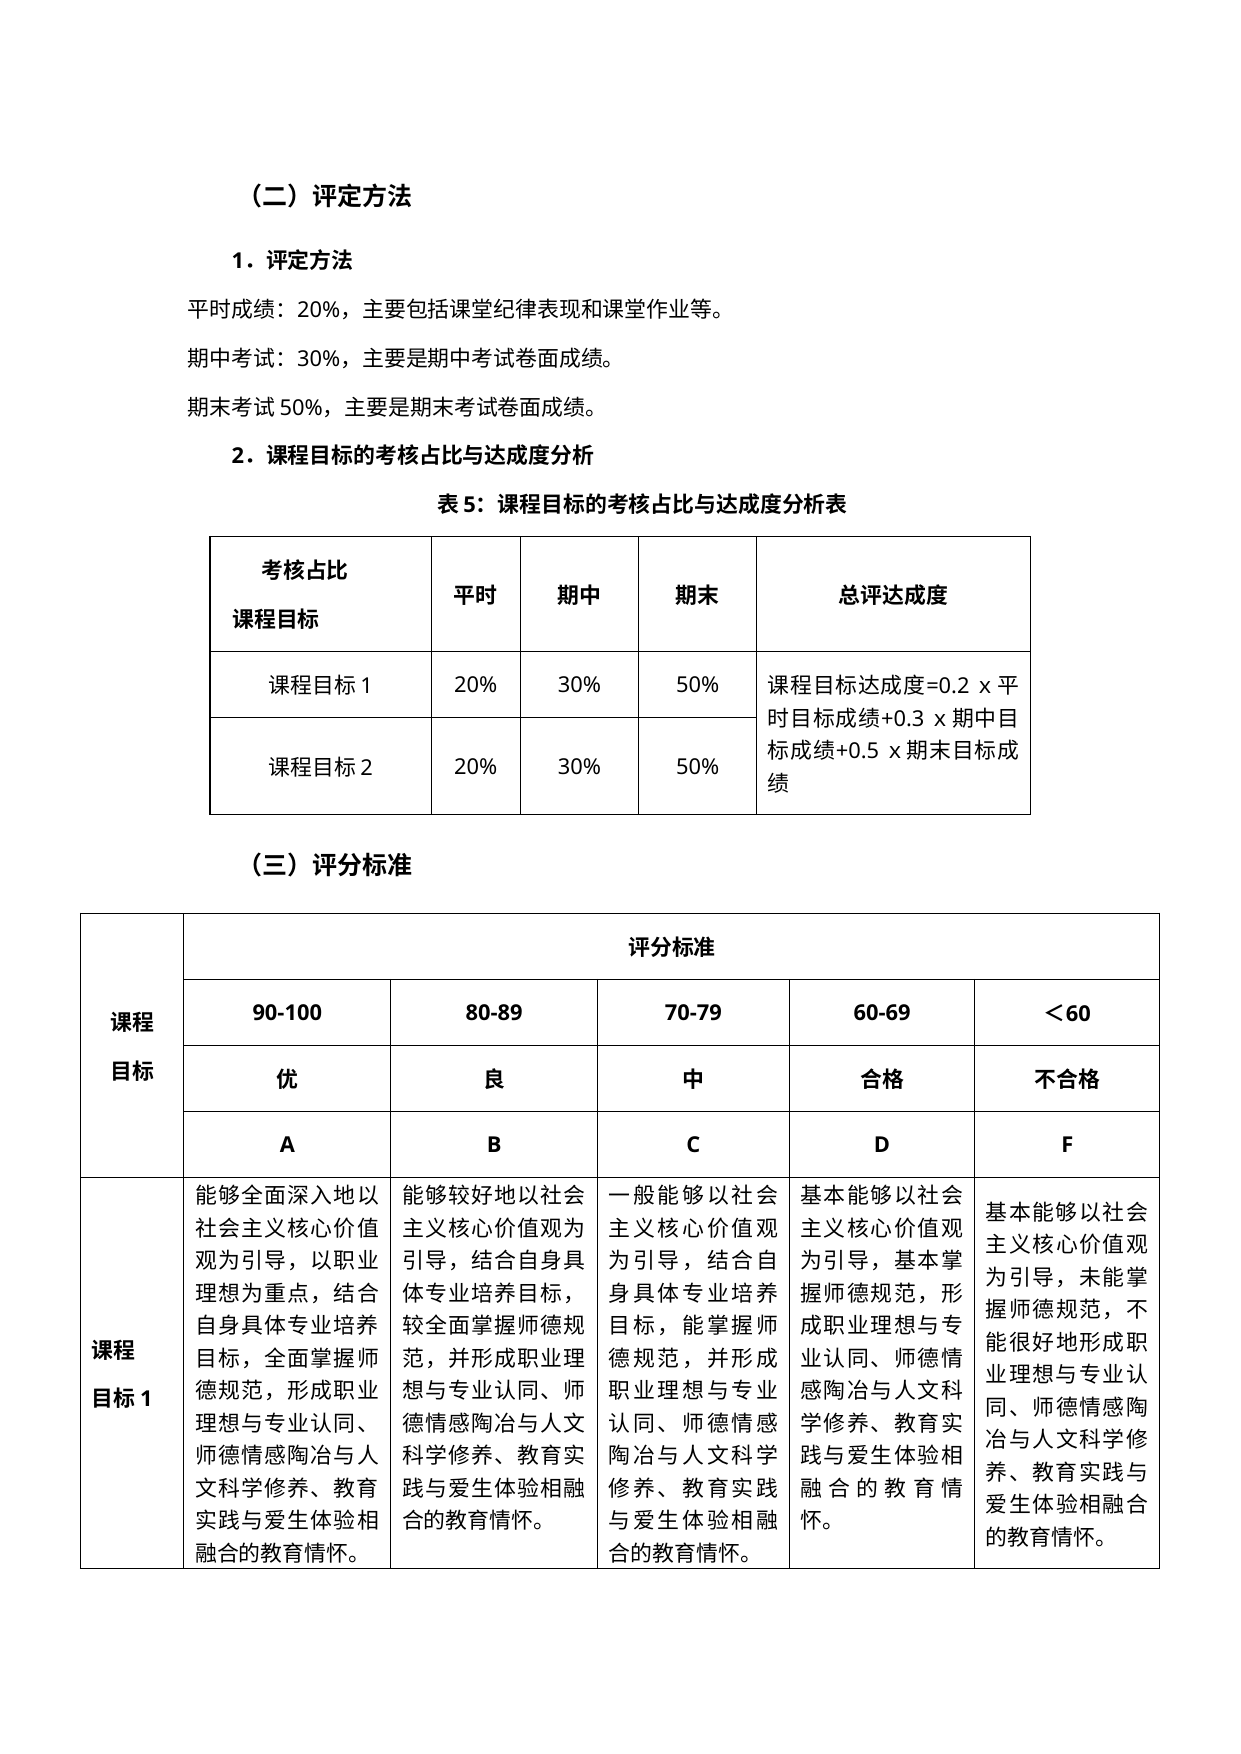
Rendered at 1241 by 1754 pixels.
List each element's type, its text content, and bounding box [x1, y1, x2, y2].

table_cell 合格 [790, 1046, 974, 1111]
text 平时成绩：20%，主要包括课堂纪律表现和课堂作业等。 [187, 292, 1053, 324]
table_cell 课程目标1 [211, 652, 431, 717]
table_cell 80-89 [391, 980, 597, 1045]
table_cell 能够全面深入地以社会主义核心价值观为引导，以职业理想为重点，结合自身具体专业培养目标，全面掌握师德规范，形成职业理想与专业认同、师德情感陶冶与人文科学修养、教育实践与爱生体验相融合的教育情怀。 [184, 1178, 390, 1568]
table_header 平时 [432, 537, 520, 651]
table_cell F [975, 1112, 1159, 1177]
table_cell 基本能够以社会主义核心价值观为引导，未能掌握师德规范，不能很好地形成职业理想与专业认同、师德情感陶冶与人文科学修养、教育实践与爱生体验相融合的教育情怀。 [975, 1178, 1159, 1568]
table_cell C [598, 1112, 789, 1177]
table_cell 课程目标达成度=0.2ｘ平时目标成绩+0.3ｘ期中目标成绩+0.5ｘ期末目标成绩 [757, 652, 1030, 814]
table_header 总评达成度 [757, 537, 1030, 651]
table_header 评分标准 [184, 914, 1159, 979]
table_cell 20% [432, 718, 520, 814]
table_cell B [391, 1112, 597, 1177]
table_cell 70-79 [598, 980, 789, 1045]
text 1．评定方法 [187, 243, 1053, 276]
table_header 考核占比 课程目标 [211, 537, 431, 651]
table_cell 优 [184, 1046, 390, 1111]
table_cell 20% [432, 652, 520, 717]
table_cell 60-69 [790, 980, 974, 1045]
text 2．课程目标的考核占比与达成度分析 [187, 438, 1053, 471]
text 期中考试：30%，主要是期中考试卷面成绩。 [187, 341, 1053, 373]
text 表5：课程目标的考核占比与达成度分析表 [187, 487, 1053, 519]
table_cell 中 [598, 1046, 789, 1111]
table_cell 基本能够以社会主义核心价值观为引导，基本掌握师德规范，形成职业理想与专业认同、师德情感陶冶与人文科学修养、教育实践与爱生体验相融合的教育情怀。 [790, 1178, 974, 1568]
text （三）评分标准 [187, 831, 1053, 896]
table_cell 90-100 [184, 980, 390, 1045]
table_cell 不合格 [975, 1046, 1159, 1111]
table_cell ＜60 [975, 980, 1159, 1045]
table_cell D [790, 1112, 974, 1177]
table_cell A [184, 1112, 390, 1177]
table_cell 30% [521, 718, 638, 814]
text （二）评定方法 [187, 162, 1053, 227]
table_cell 课程目标2 [211, 718, 431, 814]
table_header 期末 [639, 537, 756, 651]
table_cell 课程 目标1 [81, 1178, 183, 1568]
table_cell 良 [391, 1046, 597, 1111]
table_cell 一般能够以社会主义核心价值观为引导，结合自身具体专业培养目标，能掌握师德规范，并形成职业理想与专业认同、师德情感陶冶与人文科学修养、教育实践与爱生体验相融合的教育情怀。 [598, 1178, 789, 1568]
table_cell 50% [639, 652, 756, 717]
table_cell 能够较好地以社会主义核心价值观为引导，结合自身具体专业培养目标，较全面掌握师德规范，并形成职业理想与专业认同、师德情感陶冶与人文科学修养、教育实践与爱生体验相融合的教育情怀。 [391, 1178, 597, 1568]
table_cell 30% [521, 652, 638, 717]
text 期末考试50%，主要是期末考试卷面成绩。 [187, 389, 1053, 422]
table_header 课程 目标 [81, 914, 183, 1177]
table_header 期中 [521, 537, 638, 651]
table_cell 50% [639, 718, 756, 814]
